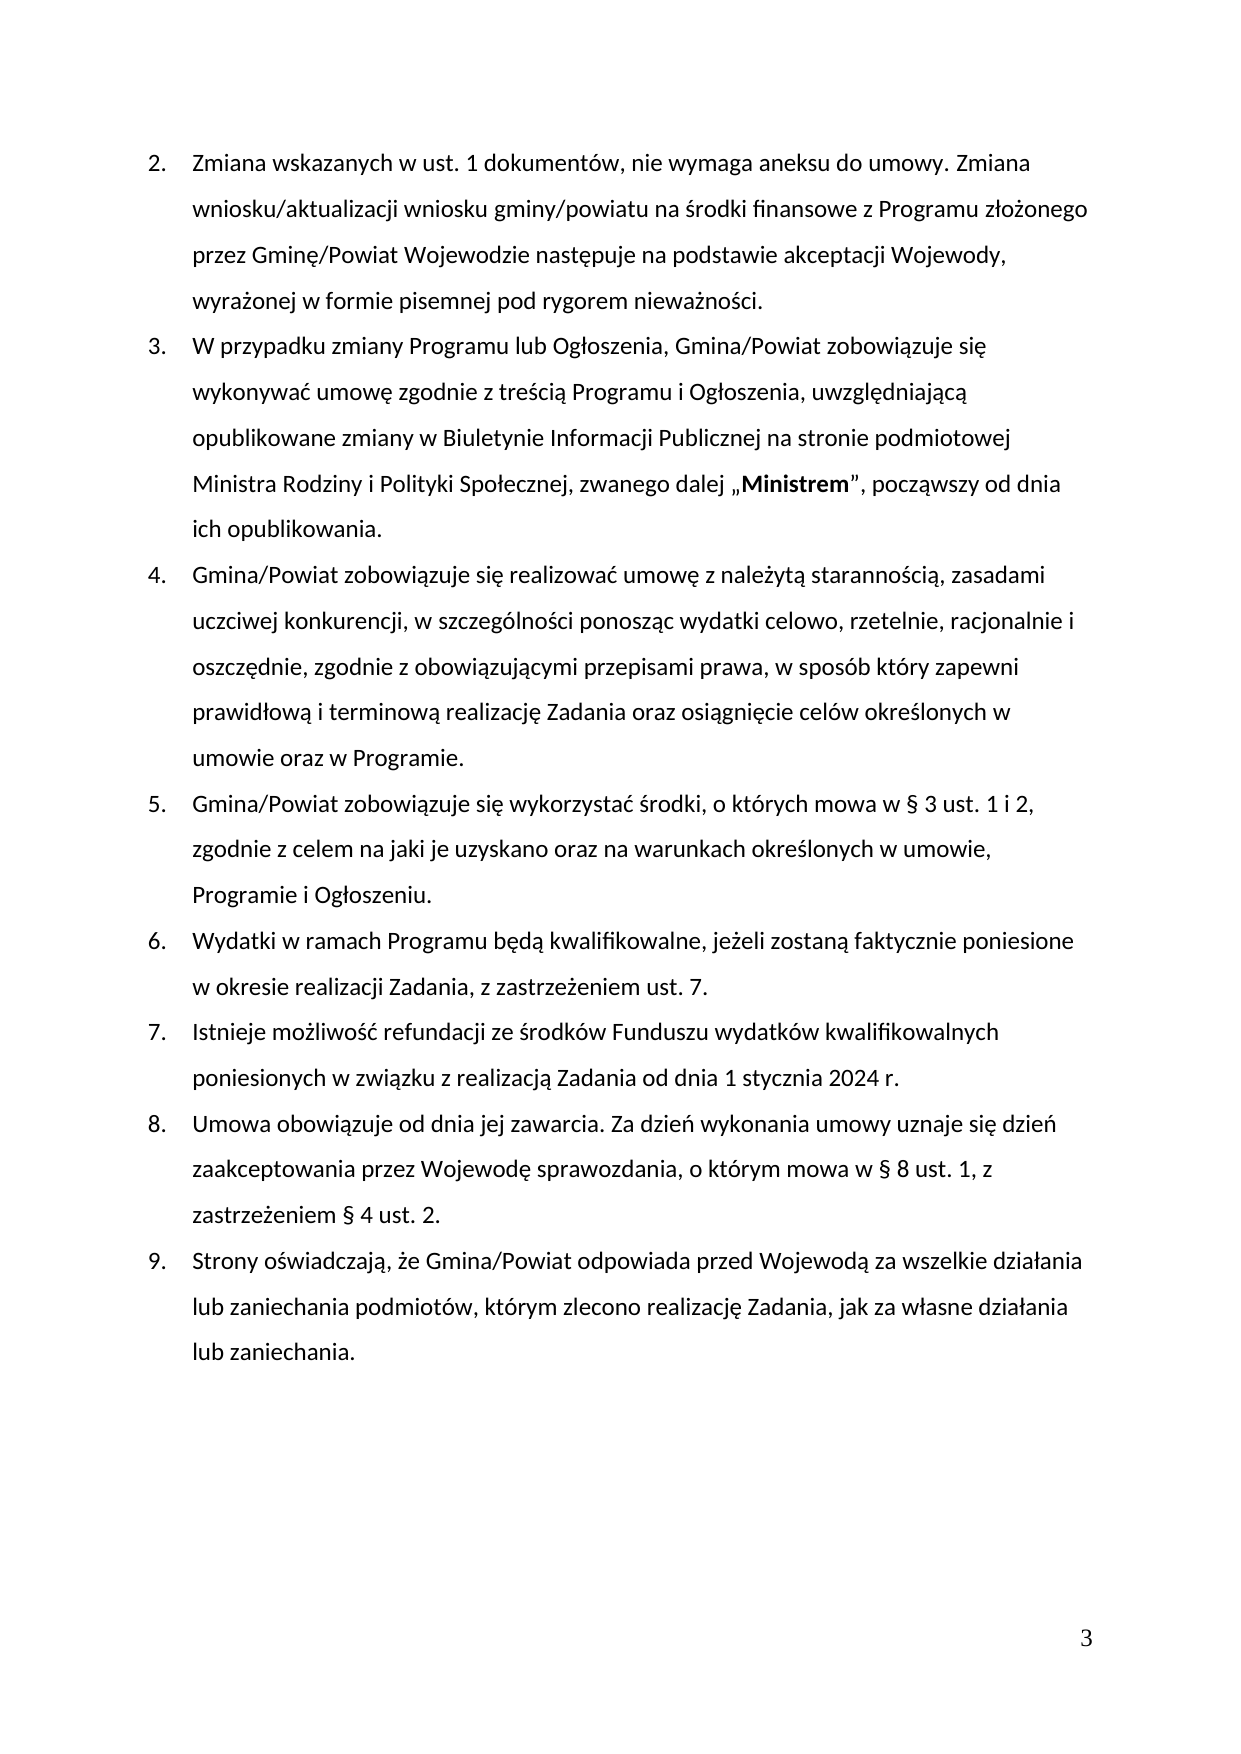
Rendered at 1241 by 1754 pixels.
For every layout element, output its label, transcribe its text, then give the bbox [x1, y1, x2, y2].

list Gmina/Powiat zobowiązuje się realizować umowę z należytą starannością, zasadami uczciwej konkurencji, w szczególności ponosząc wydatki celowo, rzetelnie, racjonalnie i oszczędnie, zgodnie z obowiązującymi przepisami prawa, w sposób który zapewni prawidłową i terminową realizację Zadania oraz osiągnięcie celów określonych w umowie oraz w Programie. [148, 559, 1093, 773]
list Wydatki w ramach Programu będą kwalifikowalne, jeżeli zostaną faktycznie poniesione w okresie realizacji Zadania, z zastrzeżeniem ust. 7. [148, 925, 1093, 1001]
list Umowa obowiązuje od dnia jej zawarcia. Za dzień wykonania umowy uznaje się dzień zaakceptowania przez Wojewodę sprawozdania, o którym mowa w § 8 ust. 1, z zastrzeżeniem § 4 ust. 2. [148, 1108, 1093, 1230]
list Gmina/Powiat zobowiązuje się wykorzystać środki, o których mowa w § 3 ust. 1 i 2, zgodnie z celem na jaki je uzyskano oraz na warunkach określonych w umowie, Programie i Ogłoszeniu. [148, 788, 1093, 910]
list W przypadku zmiany Programu lub Ogłoszenia, Gmina/Powiat zobowiązuje się wykonywać umowę zgodnie z treścią Programu i Ogłoszenia, uwzględniającą opublikowane zmiany w Biuletynie Informacji Publicznej na stronie podmiotowej Ministra Rodziny i Polityki Społecznej, zwanego dalej „Ministrem”, począwszy od dnia ich opublikowania. [148, 331, 1093, 544]
list Strony oświadczają, że Gmina/Powiat odpowiada przed Wojewodą za wszelkie działania lub zaniechania podmiotów, którym zlecono realizację Zadania, jak za własne działania lub zaniechania. [148, 1245, 1093, 1367]
list Zmiana wskazanych w ust. 1 dokumentów, nie wymaga aneksu do umowy. Zmiana wniosku/aktualizacji wniosku gminy/powiatu na środki finansowe z Programu złożonego przez Gminę/Powiat Wojewodzie następuje na podstawie akceptacji Wojewody, wyrażonej w formie pisemnej pod rygorem nieważności. [148, 148, 1093, 315]
list Istnieje możliwość refundacji ze środków Funduszu wydatków kwalifikowalnych poniesionych w związku z realizacją Zadania od dnia 1 stycznia 2024 r. [148, 1016, 1093, 1093]
